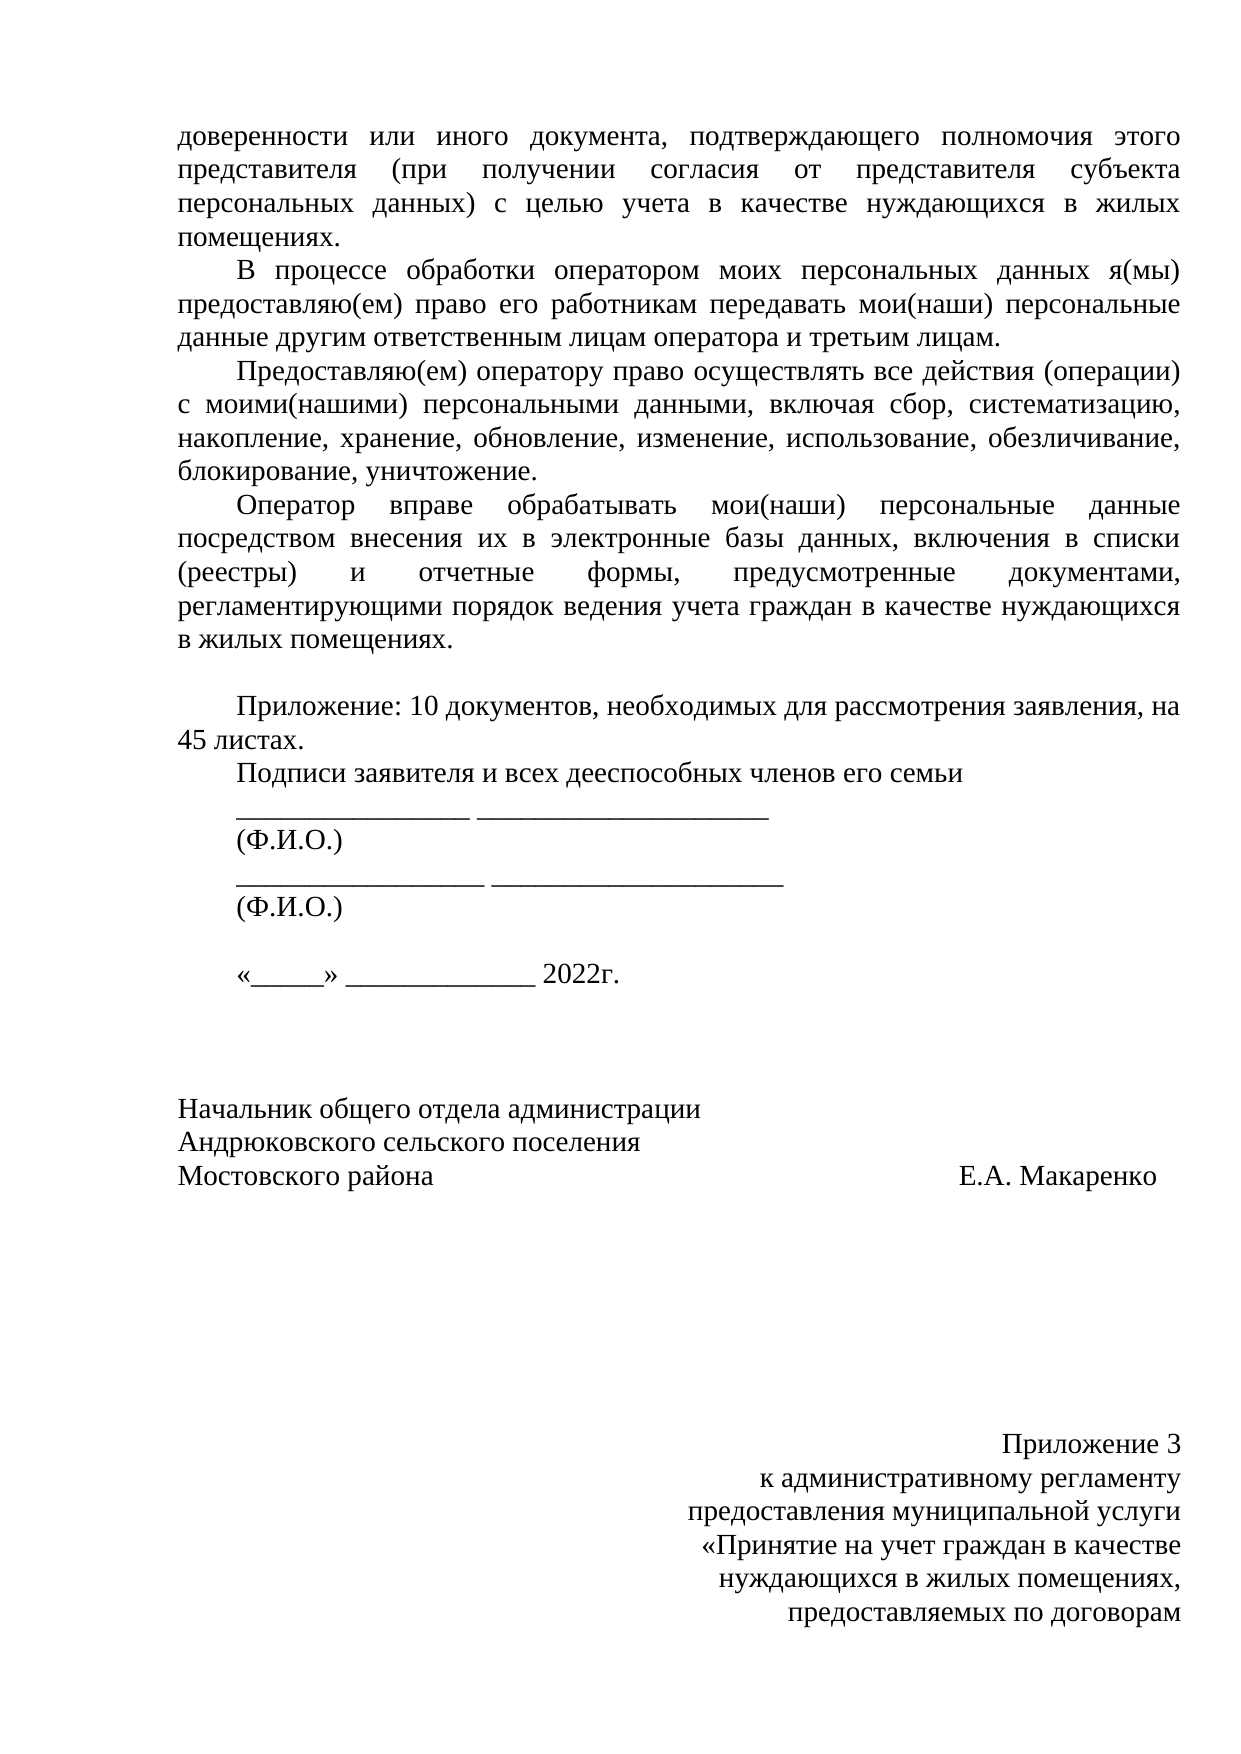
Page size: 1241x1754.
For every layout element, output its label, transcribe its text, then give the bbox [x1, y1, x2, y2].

text «_____» _____________ 2022г. [177, 957, 1181, 990]
text Мостовского района Е.А. Макаренко [177, 1158, 1181, 1191]
text предоставляемых по договорам [177, 1594, 1181, 1627]
text ________________ ____________________ [177, 789, 1181, 822]
text Андрюковского сельского поселения [177, 1124, 1181, 1158]
text Подписи заявителя и всех дееспособных членов его семьи [177, 755, 1181, 789]
text предоставления муниципальной услуги [177, 1493, 1181, 1527]
text Предоставляю(ем) оператору право осуществлять все действия (операции) с моими(нашими) персональными данными, включая сбор, систематизацию, накопление, хранение, обновление, изменение, использование, обезличивание, блокирование, уничтожение. [177, 353, 1181, 487]
text к административному регламенту [177, 1460, 1181, 1493]
text Оператор вправе обрабатывать мои(наши) персональные данные посредством внесения их в электронные базы данных, включения в списки (реестры) и отчетные формы, предусмотренные документами, регламентирующими порядок ведения учета граждан в качестве нуждающихся в жилых помещениях. [177, 487, 1181, 655]
text (Ф.И.О.) [177, 889, 1181, 923]
text Приложение 3 [177, 1426, 1181, 1460]
text В процессе обработки оператором моих персональных данных я(мы) предоставляю(ем) право его работникам передавать мои(наши) персональные данные другим ответственным лицам оператора и третьим лицам. [177, 252, 1181, 353]
text Приложение: 10 документов, необходимых для рассмотрения заявления, на 45 листах. [177, 688, 1181, 755]
text Начальник общего отдела администрации [177, 1091, 1181, 1124]
text нуждающихся в жилых помещениях, [177, 1560, 1181, 1594]
text «Принятие на учет граждан в качестве [177, 1527, 1181, 1560]
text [177, 118, 1181, 252]
text (Ф.И.О.) [177, 822, 1181, 856]
text _________________ ____________________ [177, 856, 1181, 889]
